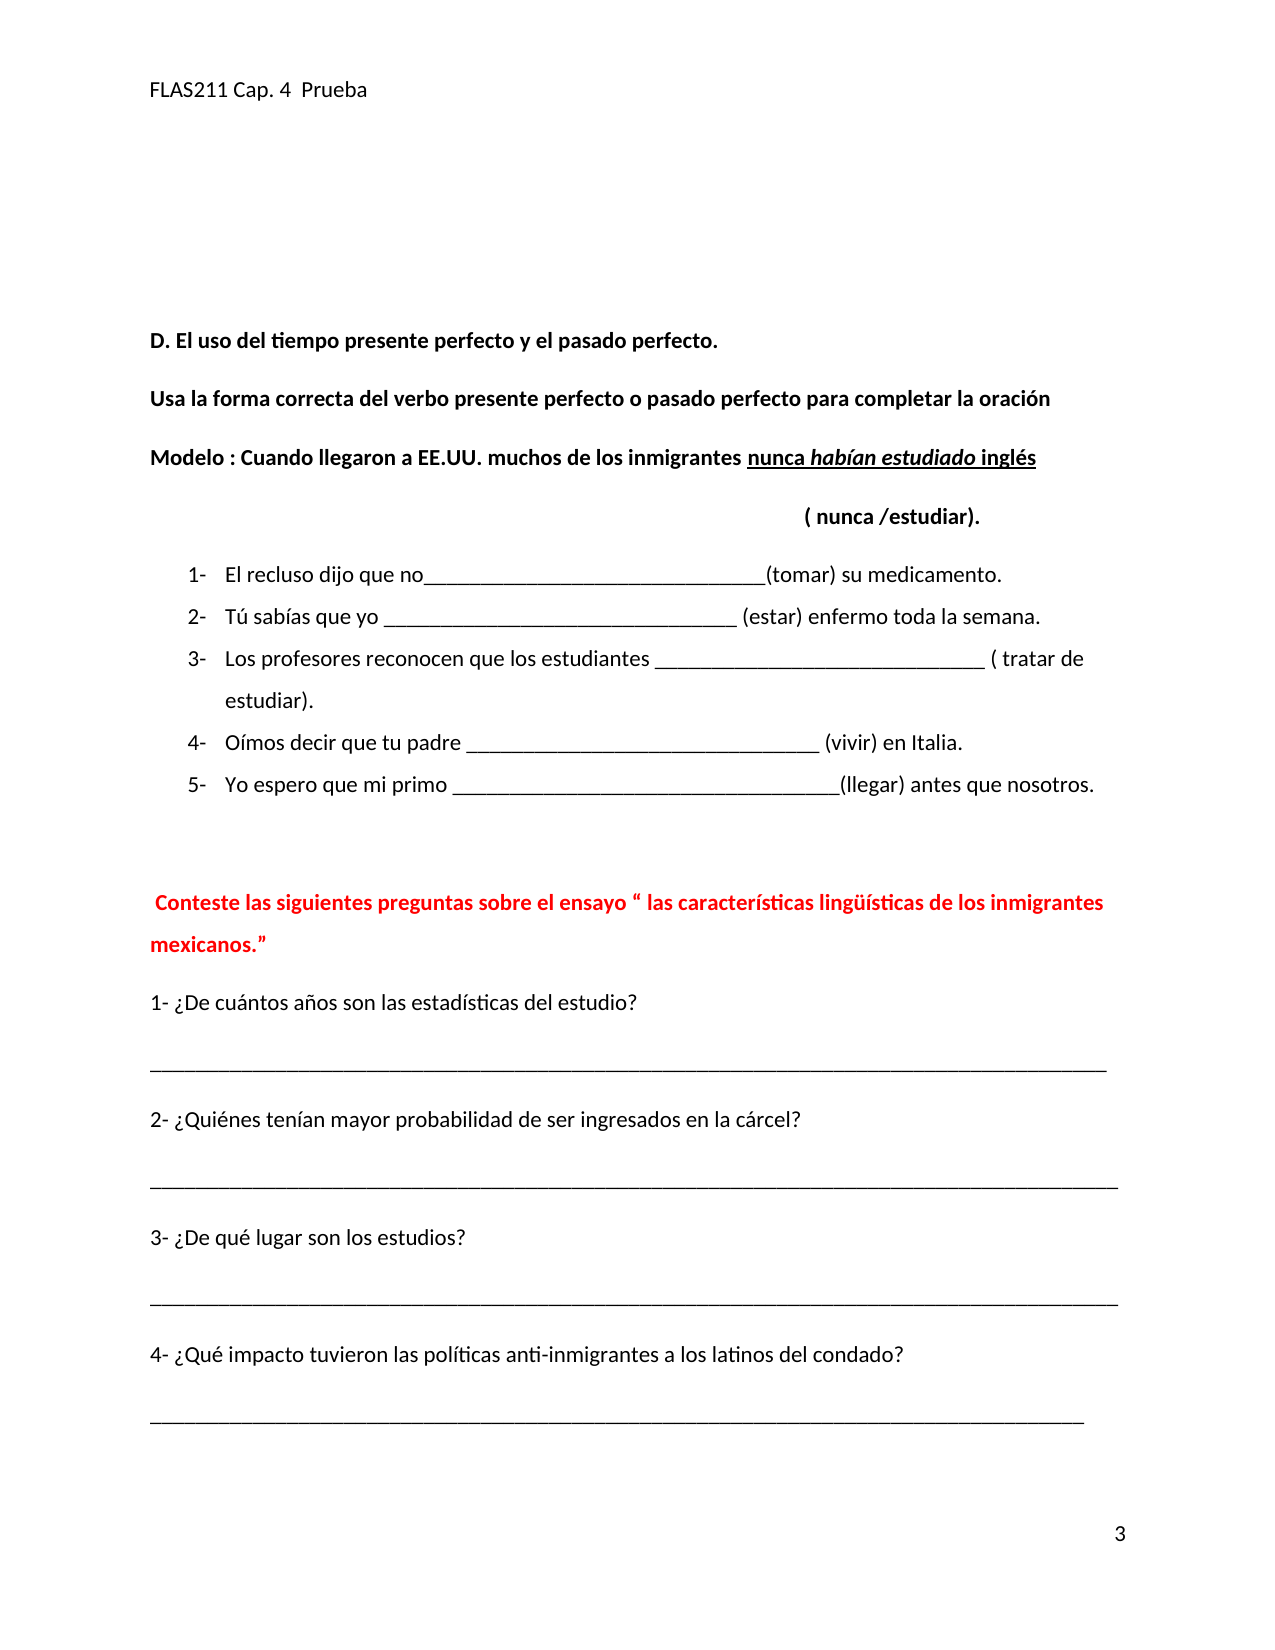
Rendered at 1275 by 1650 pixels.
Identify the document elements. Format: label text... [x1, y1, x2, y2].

list Yo espero que mi primo __________________________________(llegar) antes que nosotros. [187, 770, 1125, 798]
text 3- ¿De qué lugar son los estudios? [150, 1223, 1125, 1251]
text 2- ¿Quiénes tenían mayor probabilidad de ser ingresados en la cárcel? [150, 1106, 1125, 1134]
text 1- ¿De cuántos años son las estadísticas del estudio? [150, 988, 1125, 1016]
text ( nunca /estudiar). [150, 502, 1125, 530]
text Modelo : Cuando llegaron a EE.UU. muchos de los inmigrantes nunca habían estudiado inglés [150, 443, 1125, 471]
text Conteste las siguientes preguntas sobre el ensayo “ las características lingüísticas de los inmigrantes mexicanos.” [150, 888, 1125, 958]
text _____________________________________________________________________________________ [150, 1282, 1125, 1309]
list Los profesores reconocen que los estudiantes _____________________________ ( tratar de estudiar). [187, 644, 1125, 714]
text __________________________________________________________________________________ [150, 1399, 1125, 1427]
text D. El uso del tiempo presente perfecto y el pasado perfecto. [150, 326, 1125, 354]
text 4- ¿Qué impacto tuvieron las políticas anti-inmigrantes a los latinos del condado? [150, 1340, 1125, 1368]
text _____________________________________________________________________________________ [150, 1164, 1125, 1192]
list El recluso dijo que no______________________________(tomar) su medicamento. [187, 561, 1125, 588]
text Usa la forma correcta del verbo presente perfecto o pasado perfecto para completar la oración [150, 384, 1125, 413]
list Oímos decir que tu padre _______________________________ (vivir) en Italia. [187, 728, 1125, 756]
text ____________________________________________________________________________________ [150, 1047, 1125, 1075]
list Tú sabías que yo _______________________________ (estar) enfermo toda la semana. [187, 602, 1125, 631]
